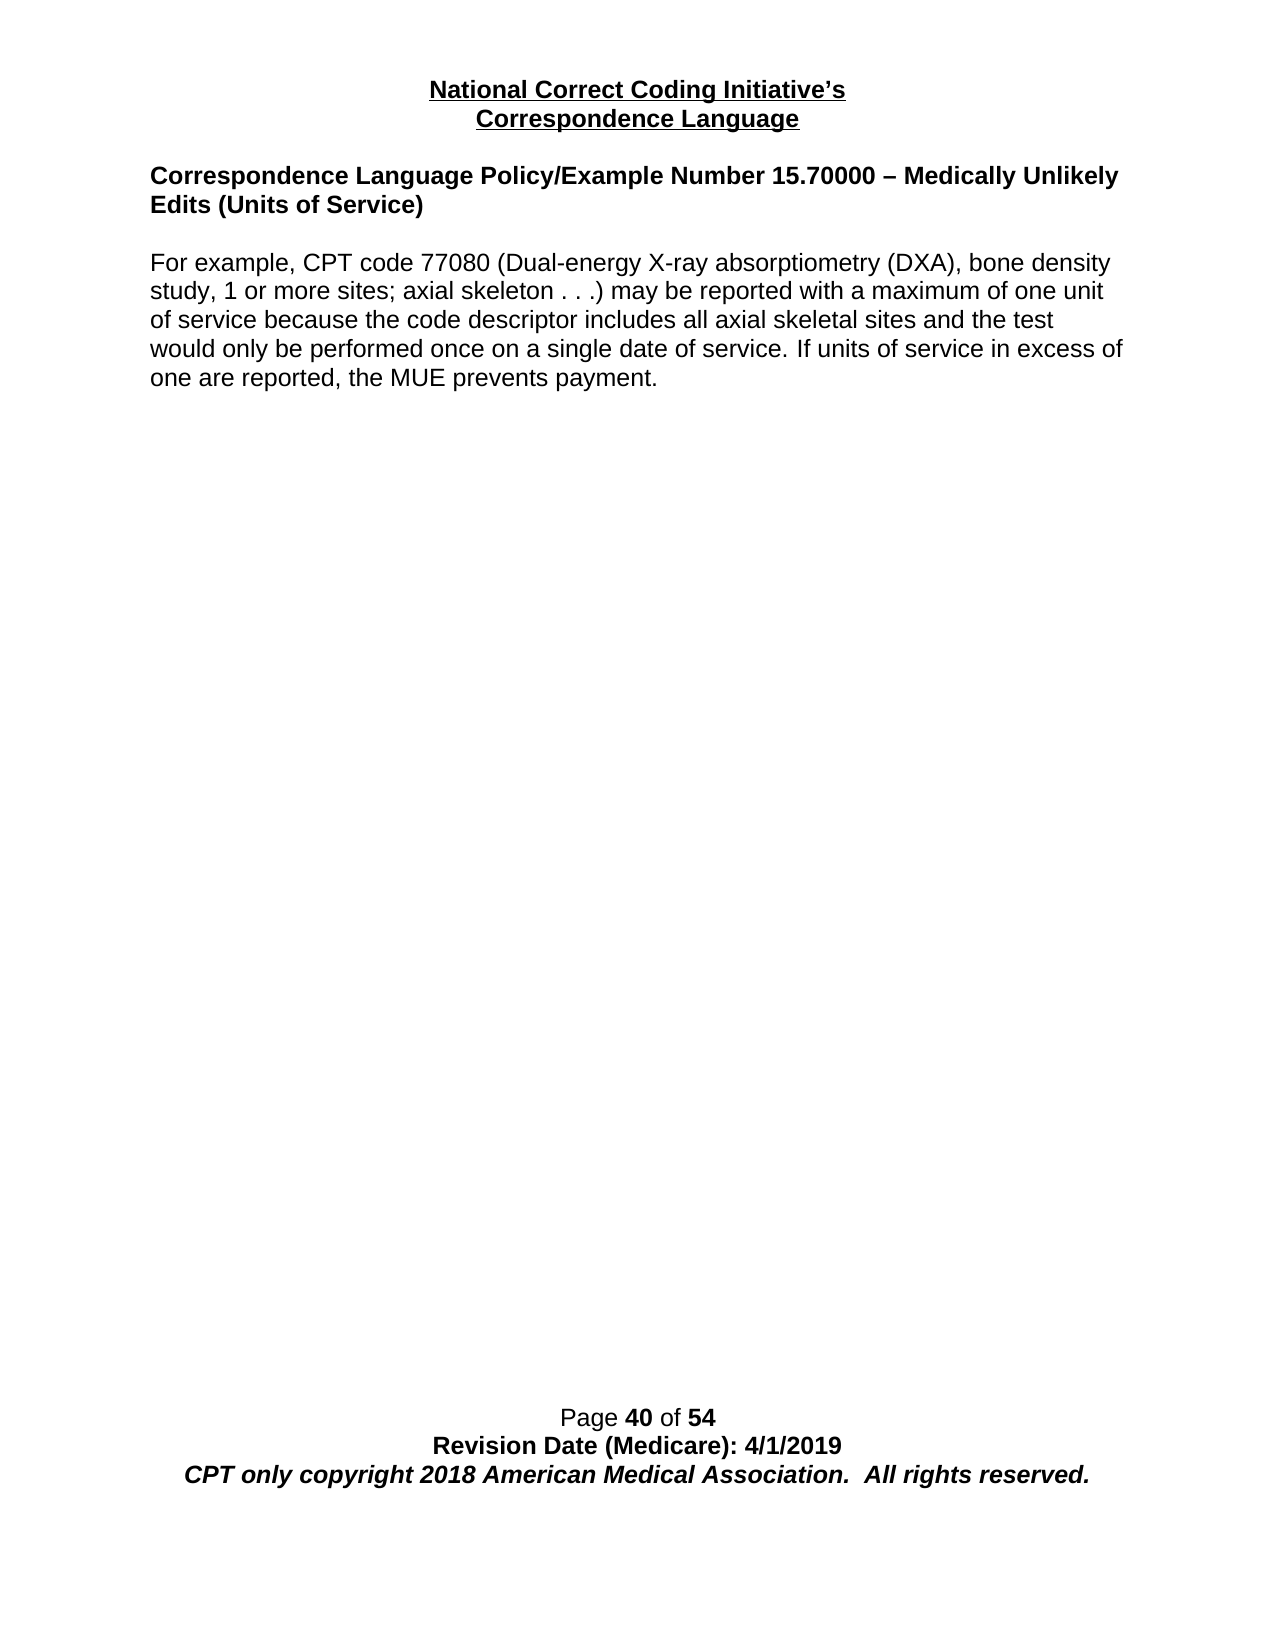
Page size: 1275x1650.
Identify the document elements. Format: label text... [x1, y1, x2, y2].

subtitle Correspondence Language Policy/Example Number 15.70000 – Medically Unlikely Edits (Units of Service) [150, 161, 1125, 219]
text For example, CPT code 77080 (Dual-energy X-ray absorptiometry (DXA), bone density study, 1 or more sites; axial skeleton . . .) may be reported with a maximum of one unit of service because the code descriptor includes all axial skeletal sites and the test would only be performed once on a single date of service. If units of service in excess of one are reported, the MUE prevents payment. [150, 247, 1125, 391]
